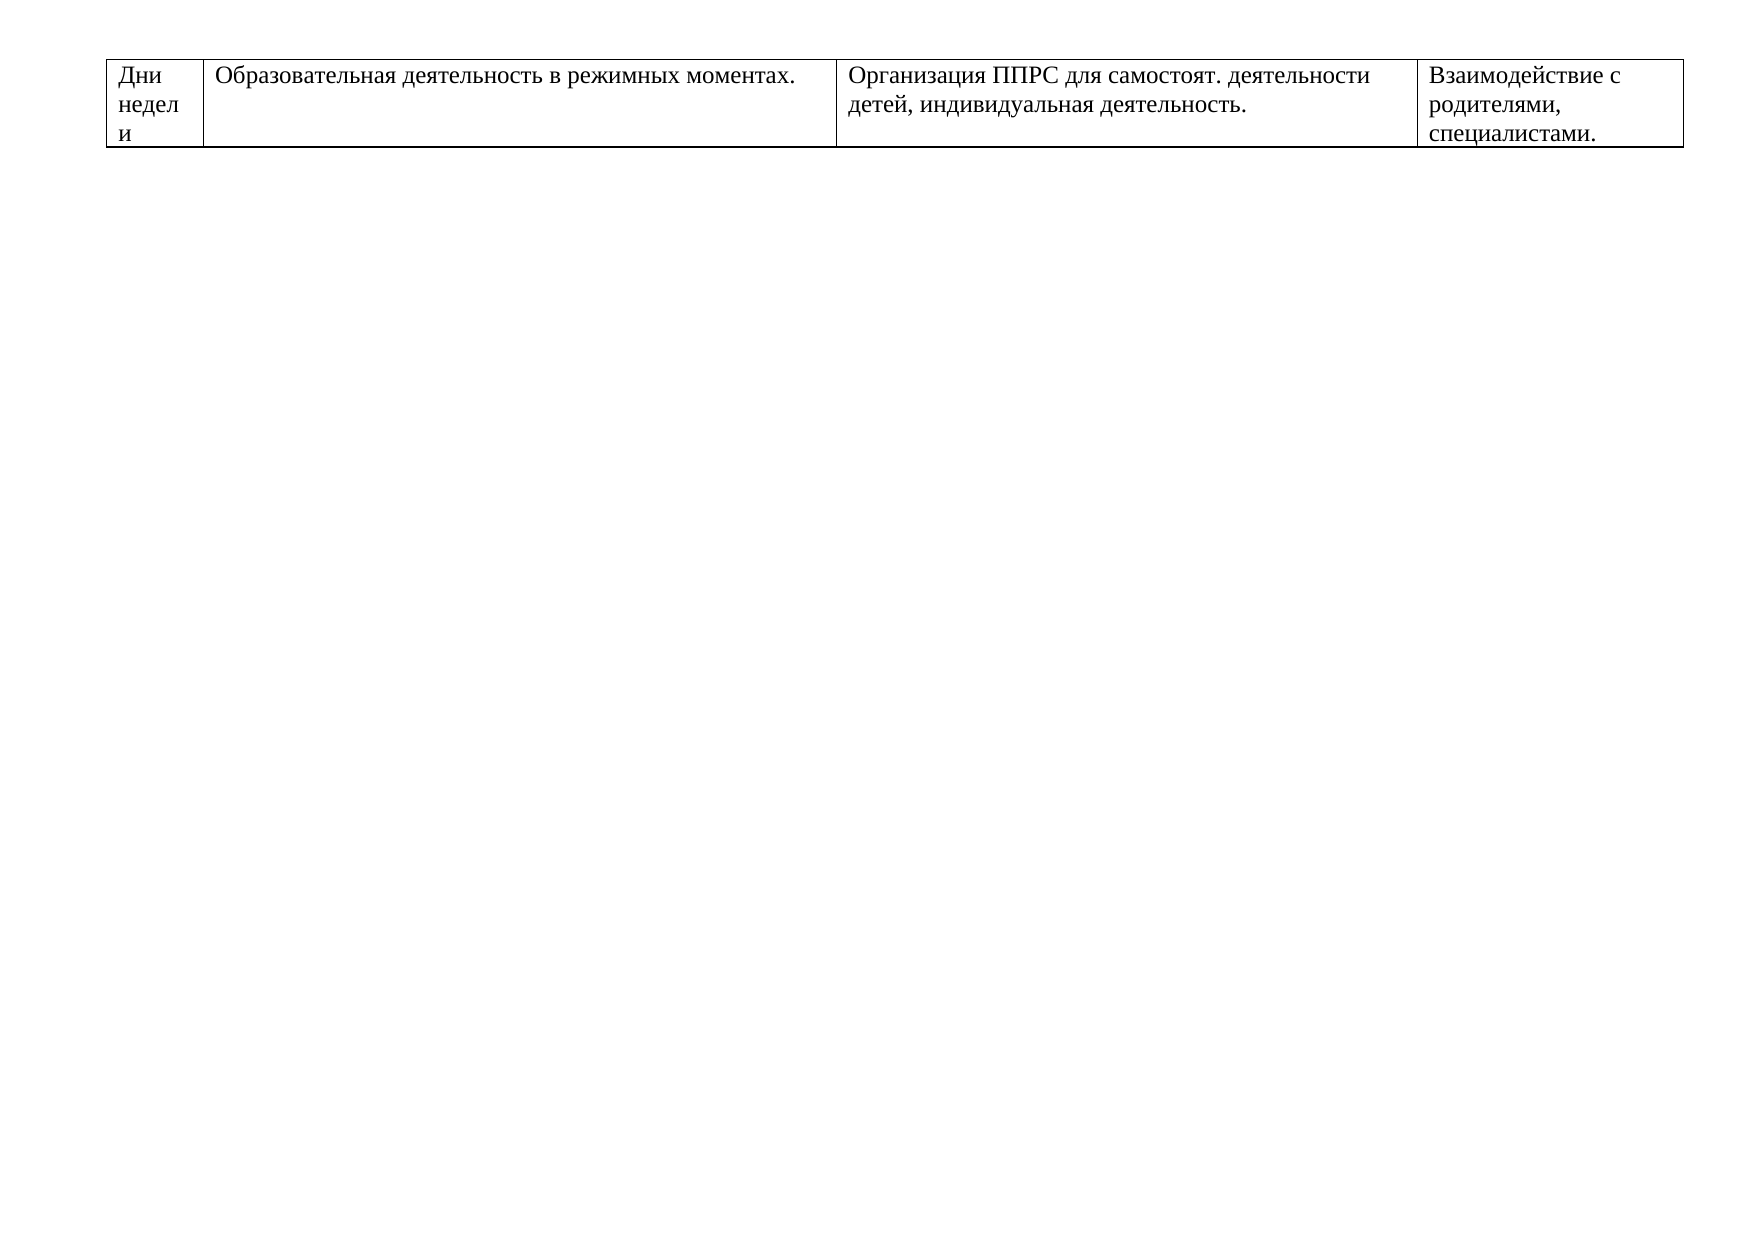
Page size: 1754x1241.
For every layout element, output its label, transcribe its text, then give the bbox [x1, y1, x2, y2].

table_header Организация ППРС для самостоят. деятельности детей, индивидуальная деятельность. [837, 60, 1417, 146]
table_header Взаимодействие с родителями, специалистами. [1418, 60, 1683, 146]
table_header Образовательная деятельность в режимных моментах. [204, 60, 836, 146]
table_header Дни недели [107, 60, 203, 146]
